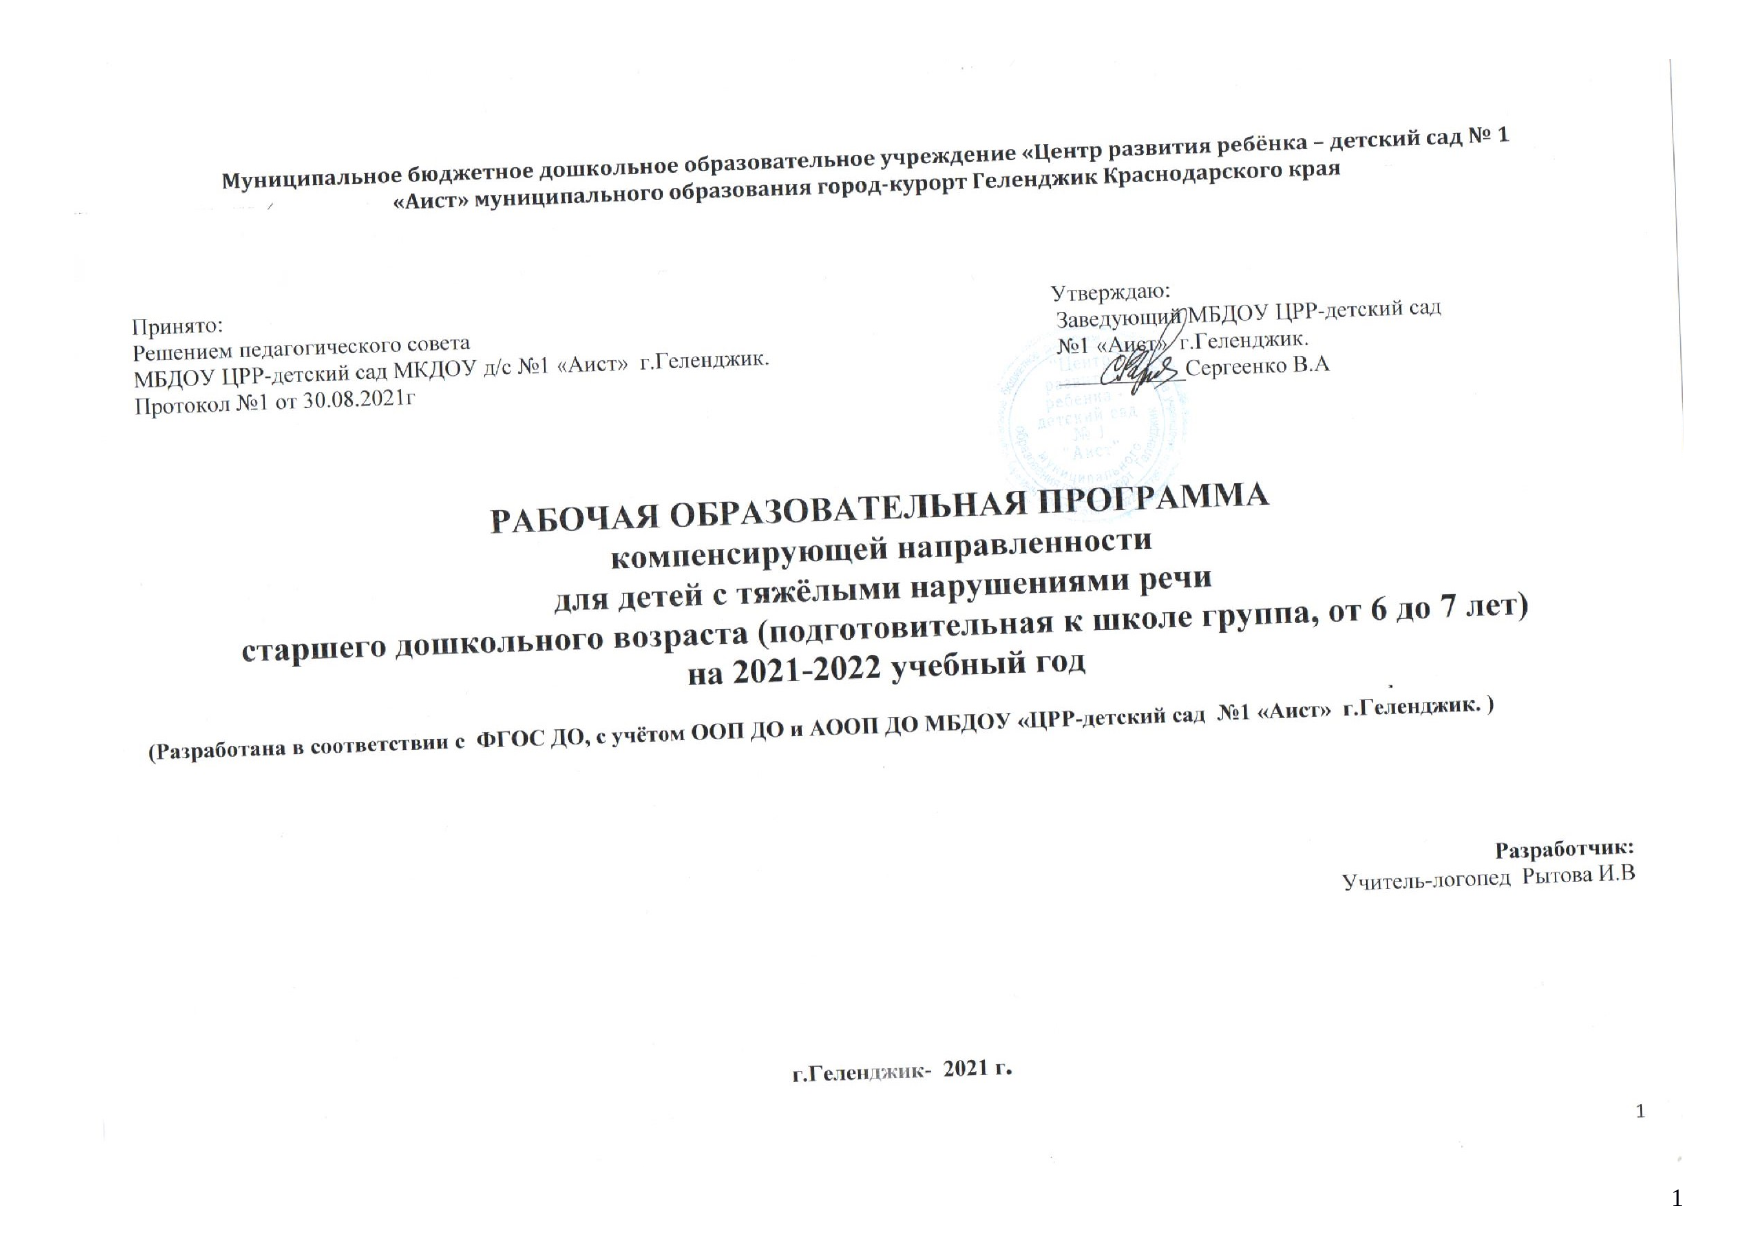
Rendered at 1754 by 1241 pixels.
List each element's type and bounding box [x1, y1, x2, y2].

picture [73, 59, 1684, 1167]
